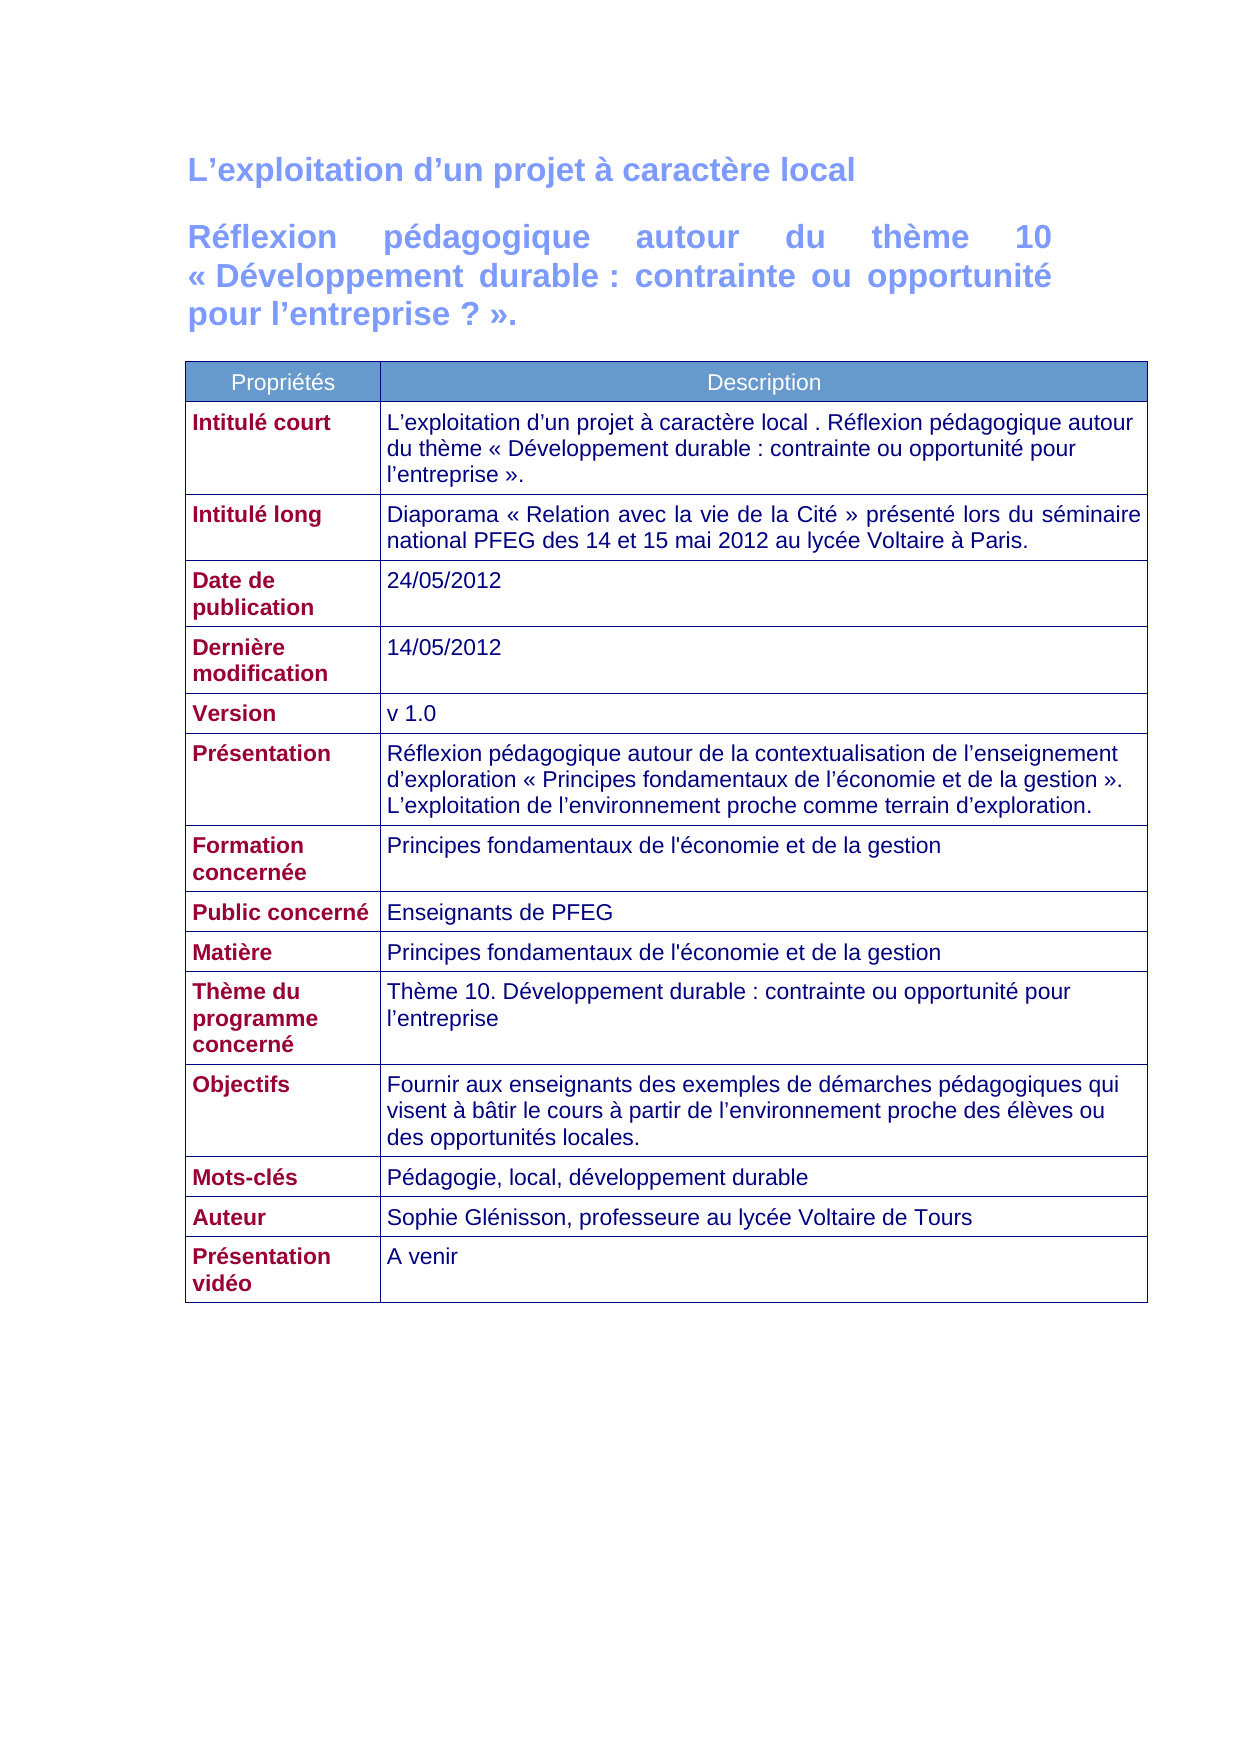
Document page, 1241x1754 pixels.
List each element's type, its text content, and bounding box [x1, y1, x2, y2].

table_cell Thème 10. Développement durable : contrainte ou opportunité pour l’entreprise [381, 972, 1147, 1064]
table_cell L’exploitation d’un projet à caractère local . Réflexion pédagogique autour du thème « Développement durable : contrainte ou opportunité pour l’entreprise ». [381, 402, 1147, 494]
table_cell A venir [381, 1237, 1147, 1302]
table_cell Sophie Glénisson, professeure au lycée Voltaire de Tours [381, 1197, 1147, 1236]
table_cell Auteur [186, 1197, 380, 1236]
table_cell Thème du programme concerné [186, 972, 380, 1064]
table_cell v 1.0 [381, 694, 1147, 732]
table_cell Principes fondamentaux de l'économie et de la gestion [381, 826, 1147, 891]
table_cell Matière [186, 932, 380, 971]
subtitle L’exploitation d’un projet à caractère local [187, 150, 1053, 188]
table_cell Date de publication [186, 561, 380, 626]
table_cell Réflexion pédagogique autour de la contextualisation de l’enseignement d’exploration « Principes fondamentaux de l’économie et de la gestion ». L’exploitation de l’environnement proche comme terrain d’exploration. [381, 734, 1147, 825]
table_cell 24/05/2012 [381, 561, 1147, 626]
subtitle Réflexion pédagogique autour du thème 10 « Développement durable : contrainte ou opportunité pour l’entreprise ? ». [187, 217, 1053, 332]
table_cell Principes fondamentaux de l'économie et de la gestion [381, 932, 1147, 971]
table_cell Enseignants de PFEG [381, 892, 1147, 931]
table_cell Pédagogie, local, développement durable [381, 1157, 1147, 1196]
table_cell 14/05/2012 [381, 627, 1147, 692]
table_cell Fournir aux enseignants des exemples de démarches pédagogiques qui visent à bâtir le cours à partir de l’environnement proche des élèves ou des opportunités locales. [381, 1065, 1147, 1156]
table_cell Intitulé court [186, 402, 380, 494]
table_cell Version [186, 694, 380, 732]
table_cell Mots-clés [186, 1157, 380, 1196]
table_cell Dernière modification [186, 627, 380, 692]
table_cell Formation concernée [186, 826, 380, 891]
table_cell Intitulé long [186, 495, 380, 560]
table_cell Diaporama « Relation avec la vie de la Cité » présenté lors du séminaire national PFEG des 14 et 15 mai 2012 au lycée Voltaire à Paris. [381, 495, 1147, 560]
table_cell Présentation vidéo [186, 1237, 380, 1302]
table_cell Présentation [186, 734, 380, 825]
table_header Propriétés [186, 362, 380, 401]
table_cell Objectifs [186, 1065, 380, 1156]
table_header Description [381, 362, 1147, 401]
table_cell Public concerné [186, 892, 380, 931]
